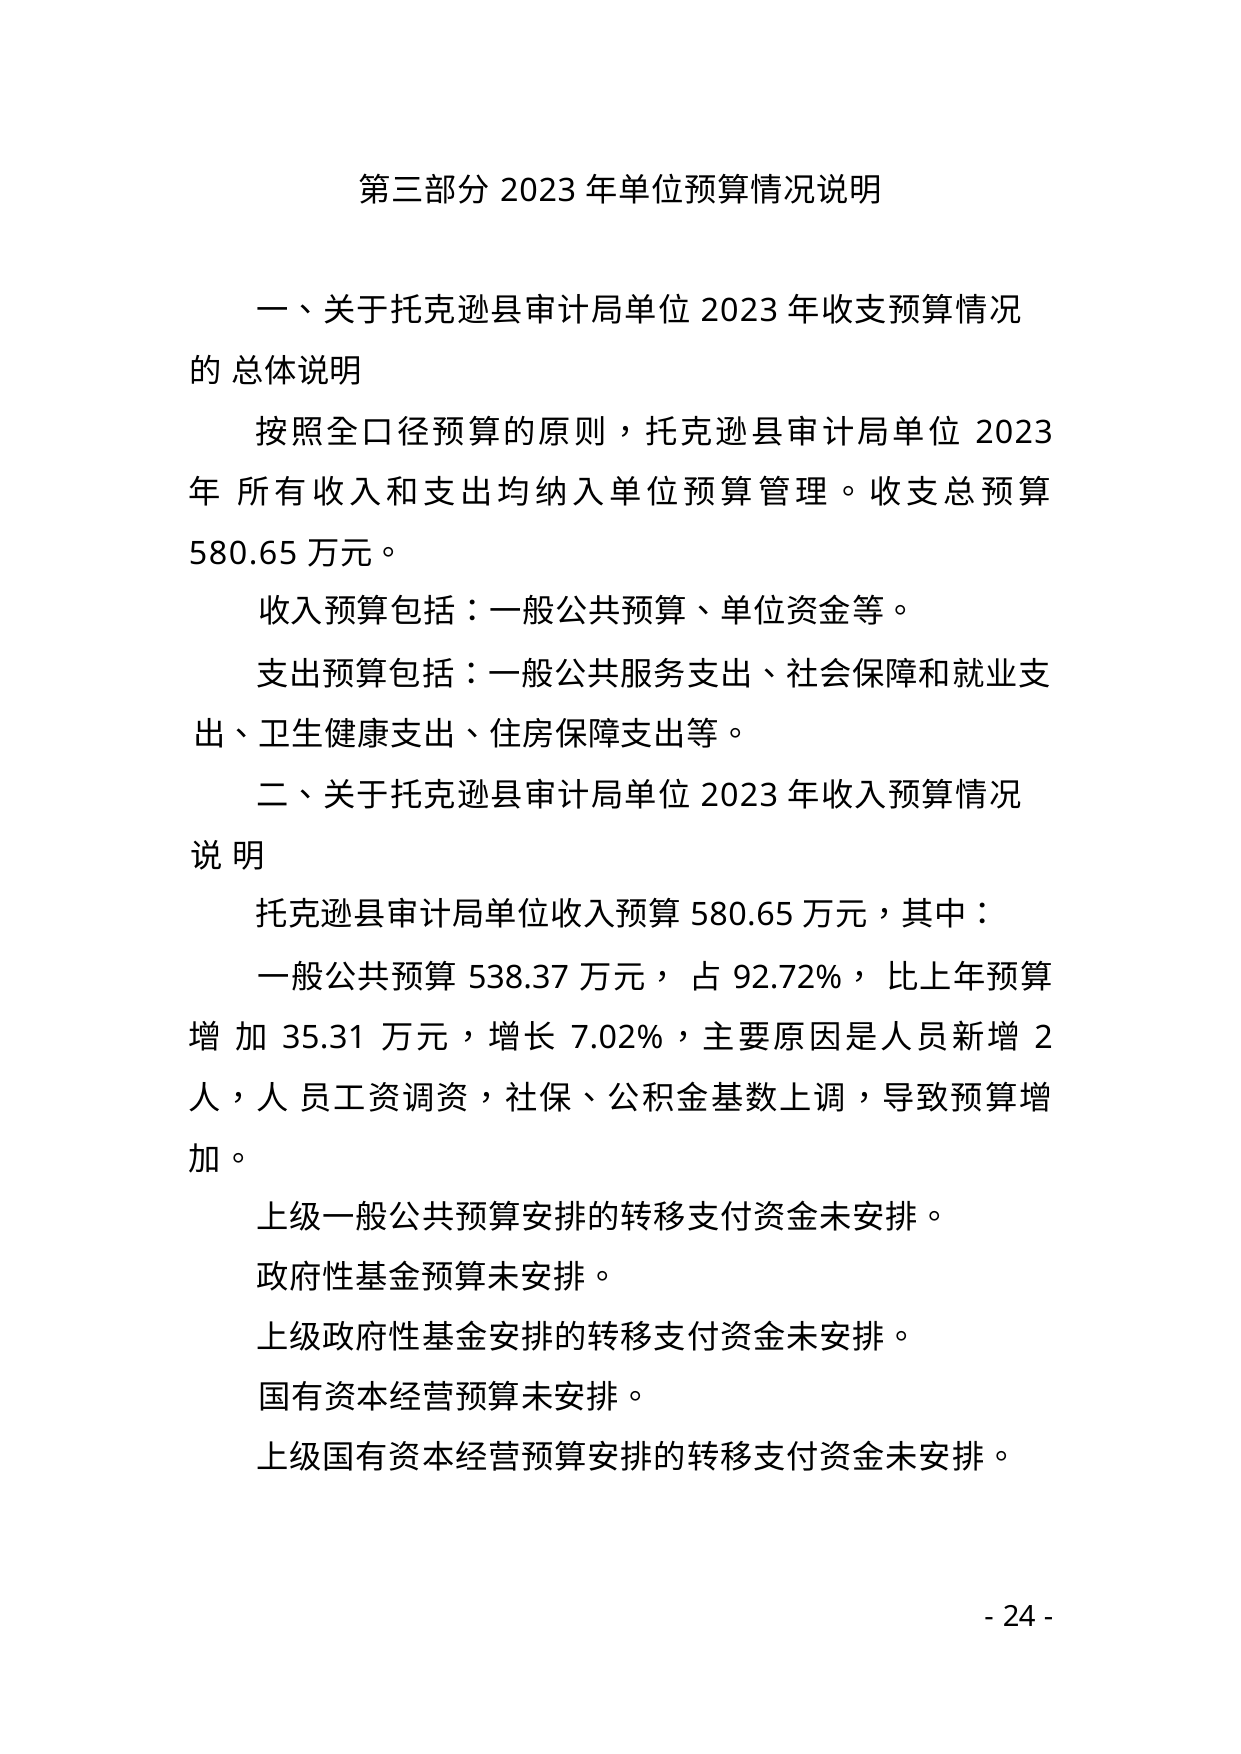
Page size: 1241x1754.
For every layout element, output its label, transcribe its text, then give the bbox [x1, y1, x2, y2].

text 政府性基金预算未安排。 [256, 1256, 1055, 1296]
text 按照全口径预算的原则，托克逊县审计局单位 2023 年 所有收入和支出均纳入单位预算管理。收支总预算 580.65 万元。 [189, 409, 1053, 574]
text 一般公共预算 538.37 万元， 占 92.72%， 比上年预算增 加 35.31 万元，增长 7.02%，主要原因是人员新增 2 人，人 员工资调资，社保、公积金基数上调，导致预算增加。 [189, 954, 1053, 1179]
text 收入预算包括：一般公共预算、单位资金等。 [258, 591, 1055, 631]
text 支出预算包括：一般公共服务支出、社会保障和就业支 出、卫生健康支出、住房保障支出等。 [193, 651, 1053, 755]
text 托克逊县审计局单位收入预算 580.65 万元，其中： [255, 894, 1055, 934]
text 国有资本经营预算未安排。 [258, 1377, 1055, 1417]
text 上级政府性基金安排的转移支付资金未安排。 [256, 1317, 1055, 1357]
text 上级一般公共预算安排的转移支付资金未安排。 [256, 1196, 1055, 1236]
text 上级国有资本经营预算安排的转移支付资金未安排。 [256, 1437, 1055, 1477]
text 一、关于托克逊县审计局单位 2023 年收支预算情况的 总体说明 [189, 286, 1053, 391]
text 第三部分 2023 年单位预算情况说明 [359, 168, 1055, 209]
text 二、关于托克逊县审计局单位 2023 年收入预算情况说 明 [190, 772, 1053, 877]
